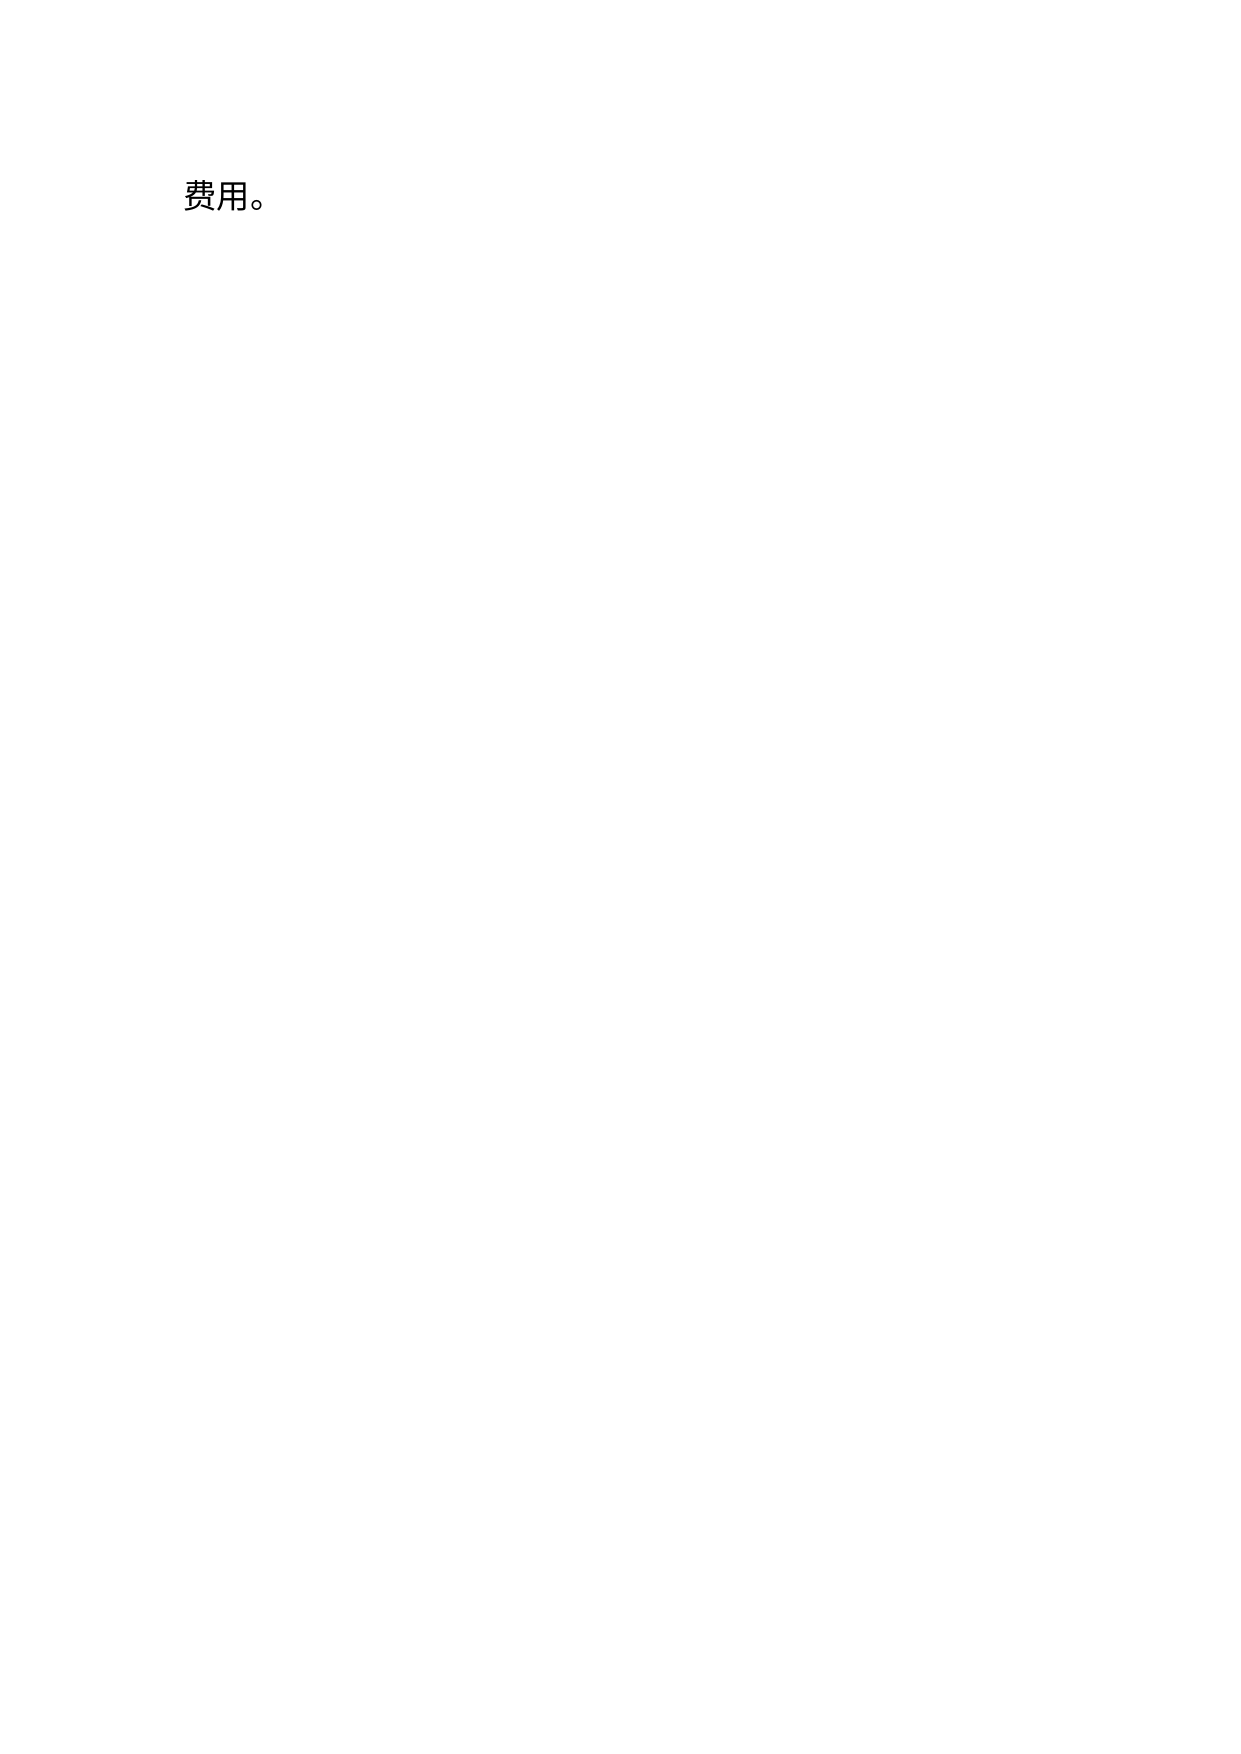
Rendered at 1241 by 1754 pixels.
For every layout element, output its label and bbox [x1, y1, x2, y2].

text [183, 162, 1057, 227]
